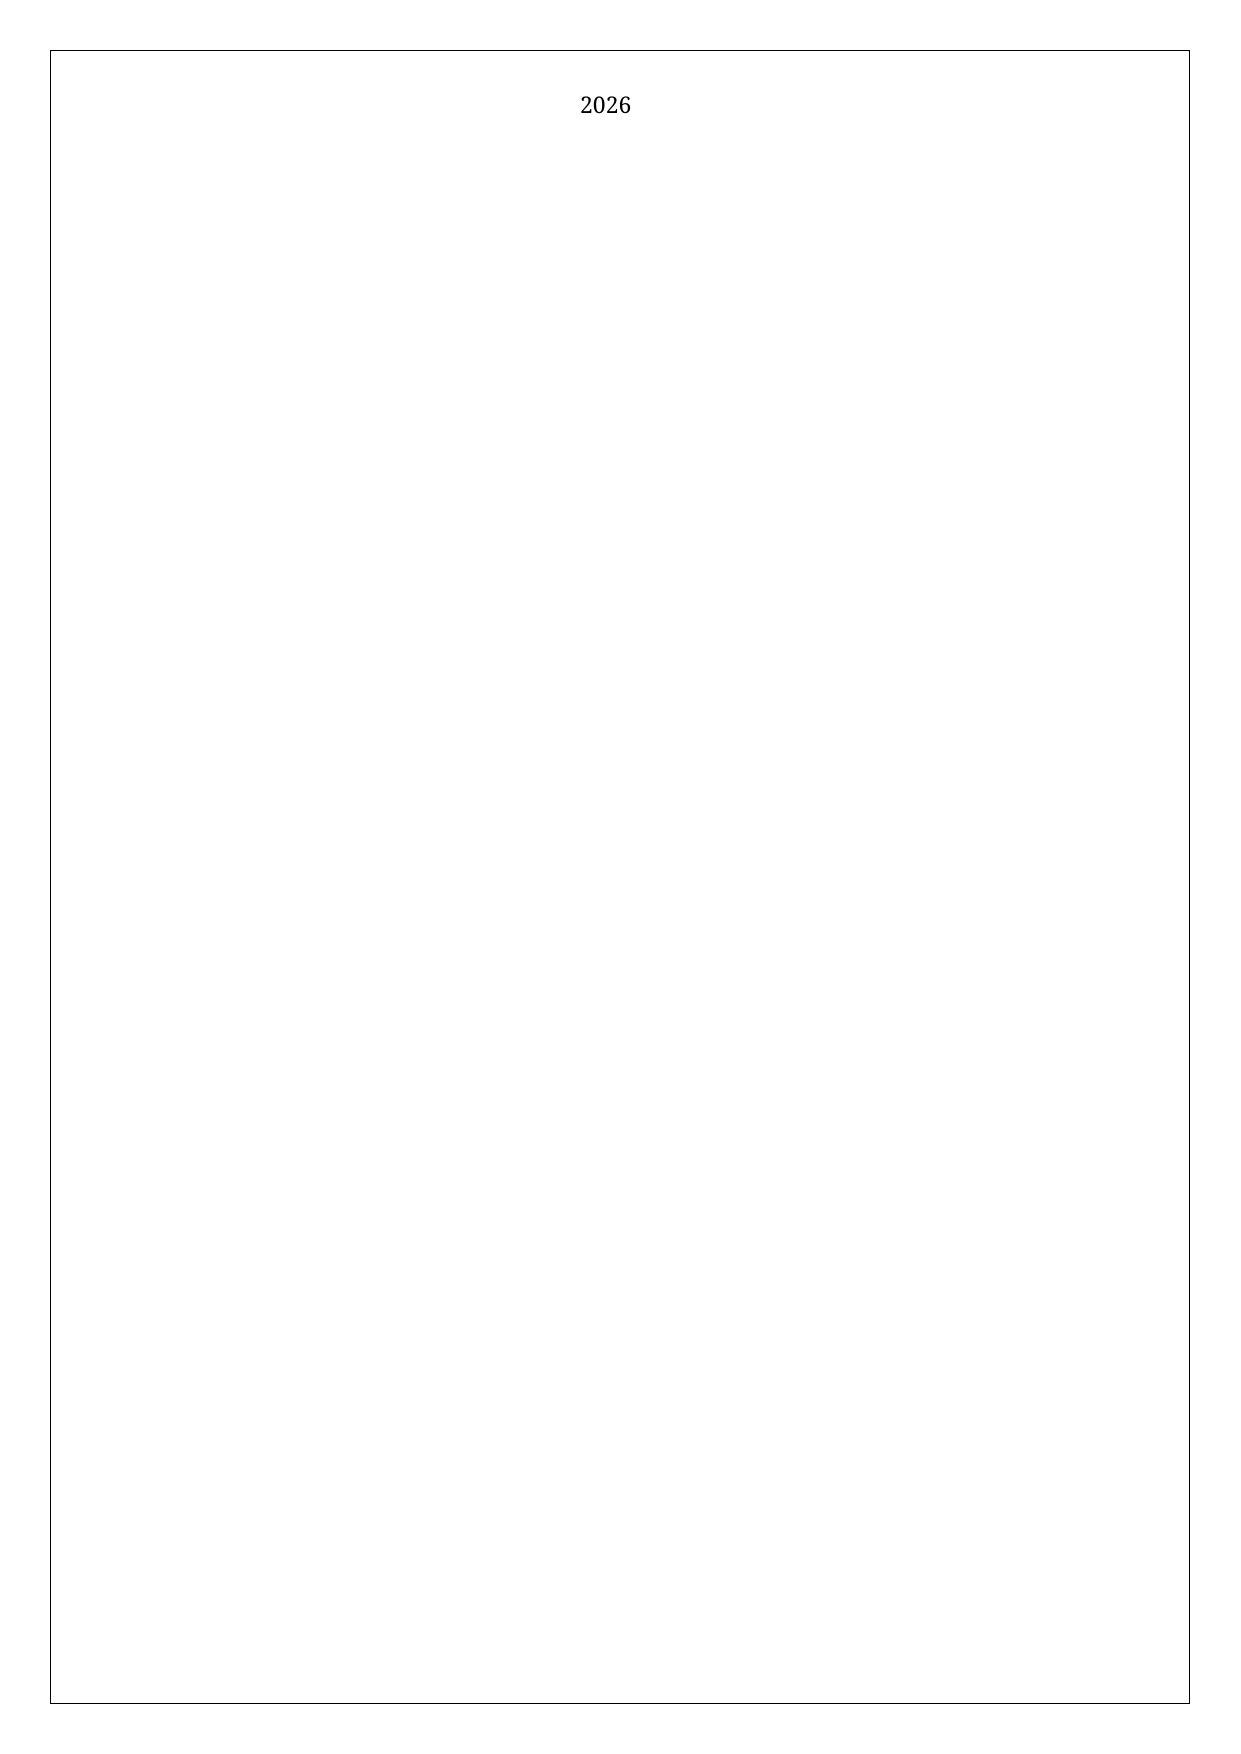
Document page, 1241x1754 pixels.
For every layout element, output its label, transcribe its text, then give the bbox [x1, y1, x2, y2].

text 2026 [103, 89, 1108, 120]
